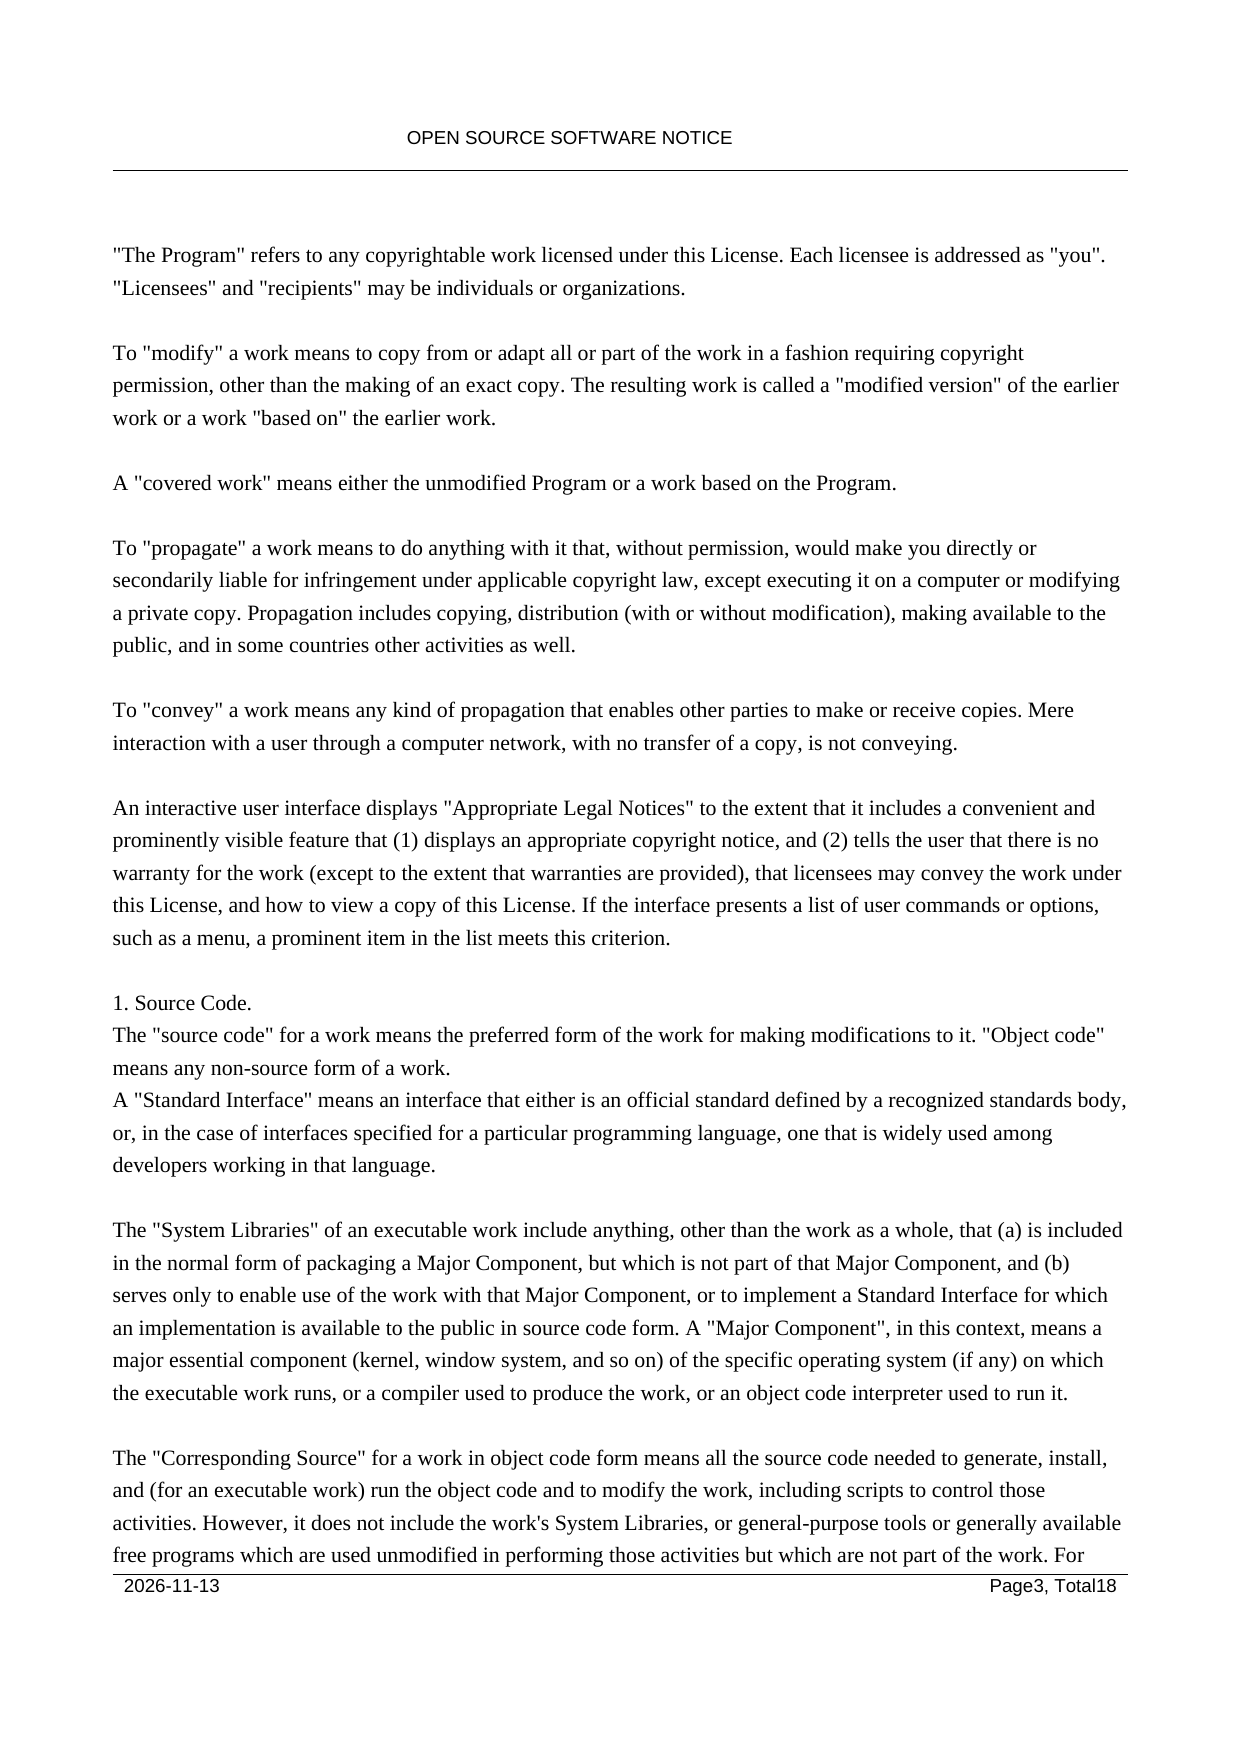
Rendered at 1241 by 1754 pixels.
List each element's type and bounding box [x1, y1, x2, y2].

text [112, 206, 1128, 1571]
